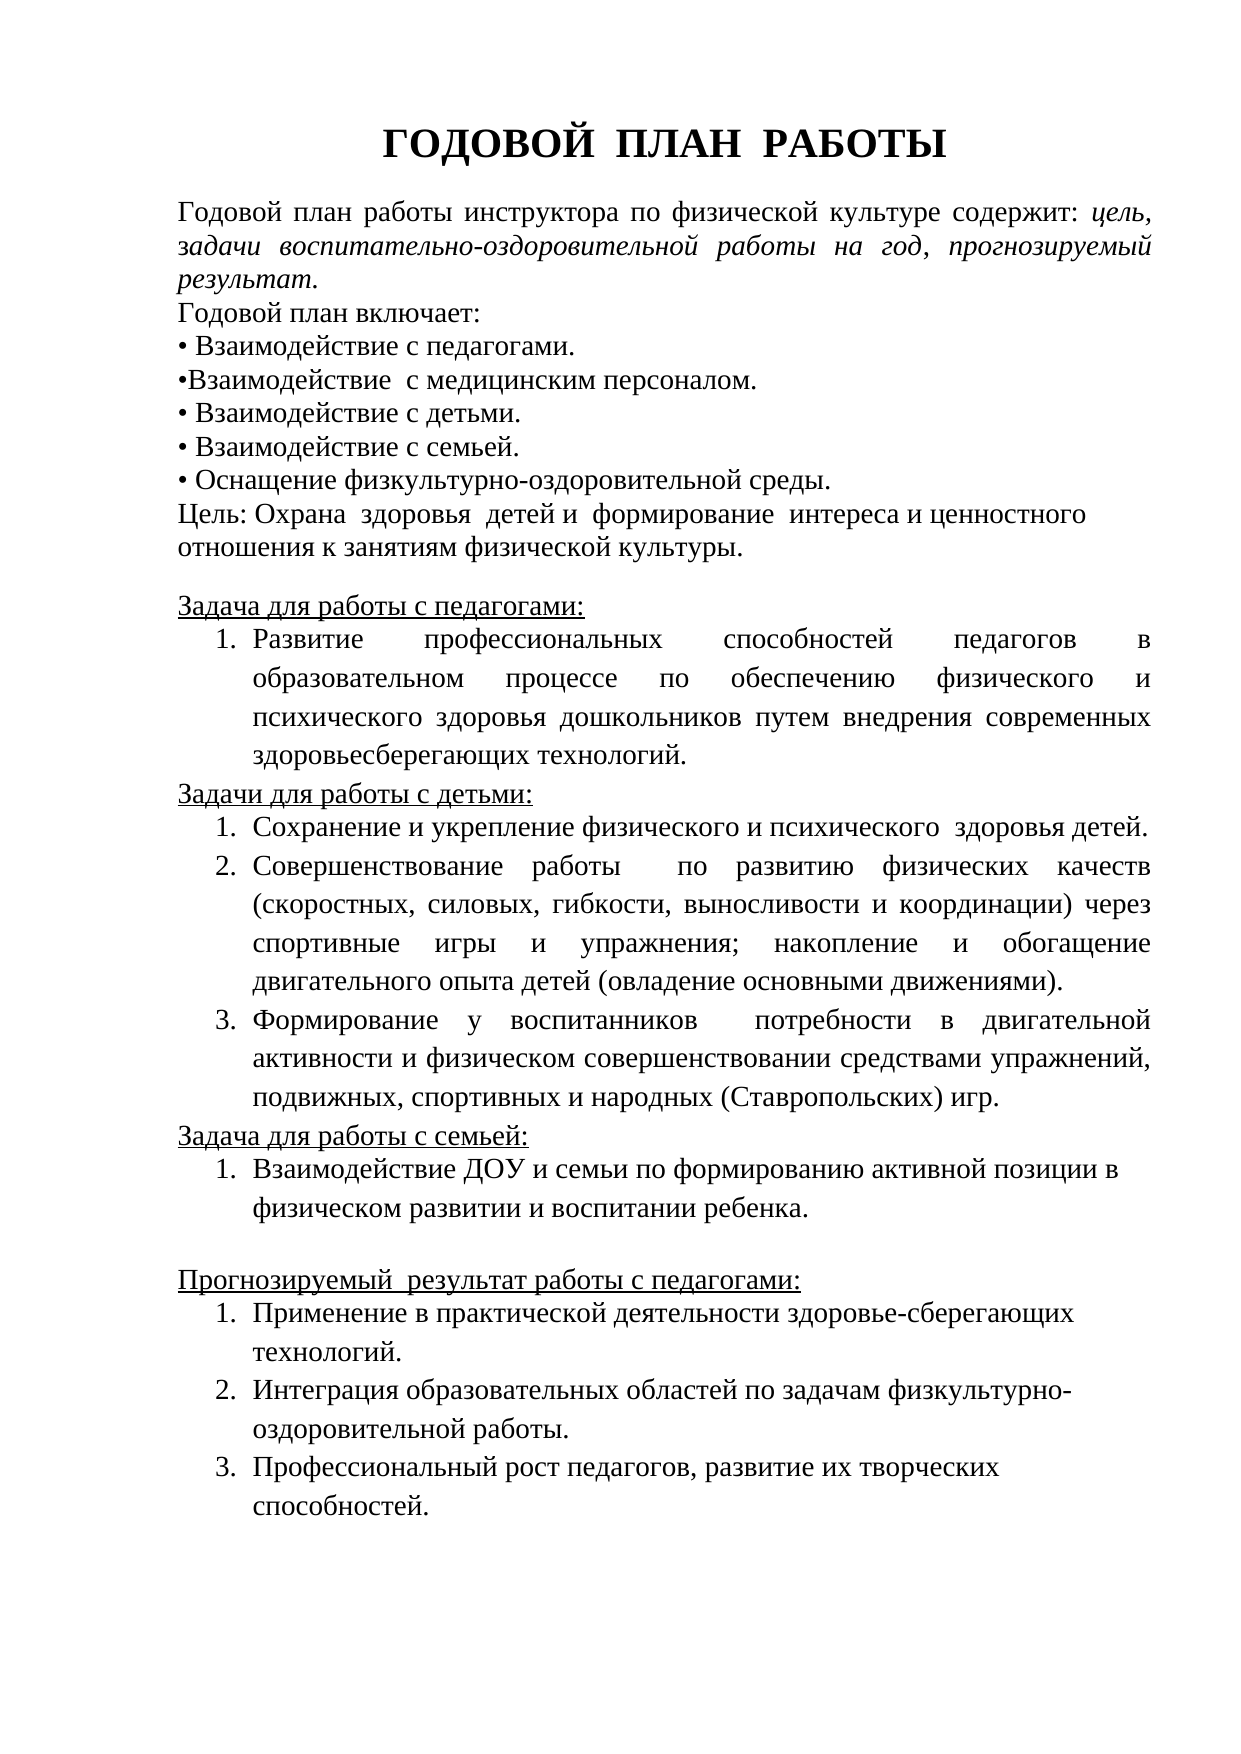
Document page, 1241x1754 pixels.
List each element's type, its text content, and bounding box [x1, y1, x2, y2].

list Формирование у воспитанников потребности в двигательной активности и физическом совершенствовании средствами упражнений, подвижных, спортивных и народных (Ставропольских) игр. [215, 1002, 1152, 1113]
text Задача для работы с педагогами: [177, 588, 1152, 622]
list Развитие профессиональных способностей педагогов в образовательном процессе по обеспечению физического и психического здоровья дошкольников путем внедрения современных здоровьесберегающих технологий. [215, 622, 1152, 771]
text ГОДОВОЙ ПЛАН РАБОТЫ [177, 118, 1152, 166]
text • Оснащение физкультурно-оздоровительной среды. [177, 462, 1152, 496]
text • Взаимодействие с педагогами. [177, 328, 1152, 362]
list Совершенствование работы по развитию физических качеств (скоростных, силовых, гибкости, выносливости и координации) через спортивные игры и упражнения; накопление и обогащение двигательного опыта детей (овладение основными движениями). [215, 848, 1152, 997]
text • Взаимодействие с семьей. [177, 429, 1152, 462]
text • Взаимодействие с детьми. [177, 395, 1152, 429]
list Применение в практической деятельности здоровье-сберегающих технологий. [215, 1295, 1152, 1367]
list Годовой план включает: [177, 295, 1152, 328]
text Цель: Охрана здоровья детей и формирование интереса и ценностного отношения к занятиям физической культуры. [177, 496, 1152, 563]
list Профессиональный рост педагогов, развитие их творческих способностей. [215, 1449, 1152, 1522]
list Взаимодействие ДОУ и семьи по формированию активной позиции в физическом развитии и воспитании ребенка. [215, 1151, 1152, 1223]
text Годовой план работы инструктора по физической культуре содержит: цель, задачи воспитательно-оздоровительной работы на год, прогнозируемый результат. [177, 194, 1152, 295]
list Интеграция образовательных областей по задачам физкультурно-оздоровительной работы. [215, 1372, 1152, 1444]
text •Взаимодействие с медицинским персоналом. [177, 362, 1152, 395]
list Сохранение и укрепление физического и психического здоровья детей. [215, 809, 1152, 843]
text Задача для работы с семьей: [177, 1118, 1152, 1151]
text Прогнозируемый результат работы с педагогами: [177, 1262, 1152, 1295]
text Задачи для работы с детьми: [177, 776, 1152, 809]
